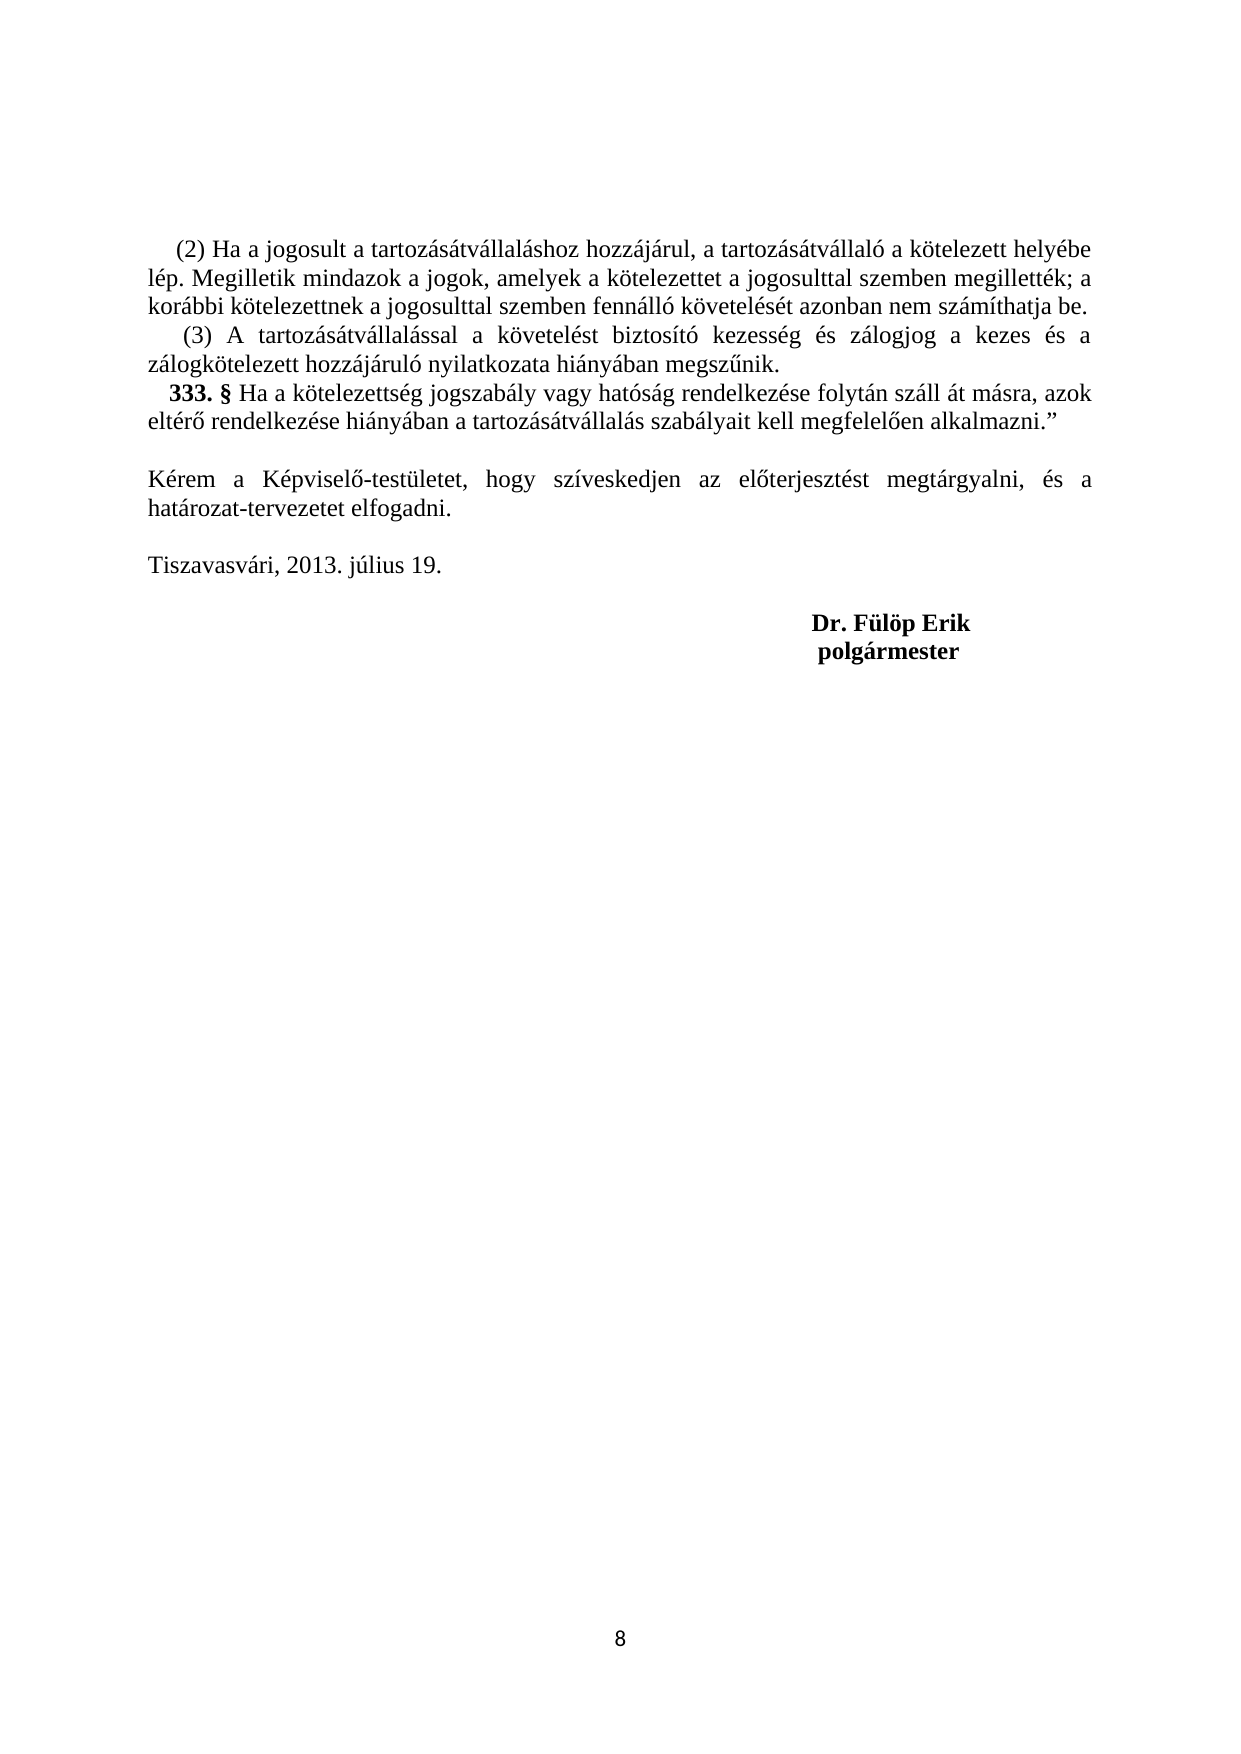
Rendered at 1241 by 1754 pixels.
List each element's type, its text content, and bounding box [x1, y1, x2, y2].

text (2) Ha a jogosult a tartozásátvállaláshoz hozzájárul, a tartozásátvállaló a kötelezett helyébe lép. Megilletik mindazok a jogok, amelyek a kötelezettet a jogosulttal szemben megillették; a korábbi kötelezettnek a jogosulttal szemben fennálló követelését azonban nem számíthatja be. [148, 234, 1093, 320]
text Dr. Fülöp Erik [738, 608, 1093, 636]
text 333. § Ha a kötelezettség jogszabály vagy hatóság rendelkezése folytán száll át másra, azok eltérő rendelkezése hiányában a tartozásátvállalás szabályait kell megfelelően alkalmazni.” [148, 378, 1093, 435]
text Kérem a Képviselő-testületet, hogy szíveskedjen az előterjesztést megtárgyalni, és a határozat-tervezetet elfogadni. [148, 464, 1093, 521]
text Tiszavasvári, 2013. július 19. [148, 550, 1093, 579]
text polgármester [738, 636, 1093, 665]
text (3) A tartozásátvállalással a követelést biztosító kezesség és zálogjog a kezes és a zálogkötelezett hozzájáruló nyilatkozata hiányában megszűnik. [148, 320, 1093, 378]
